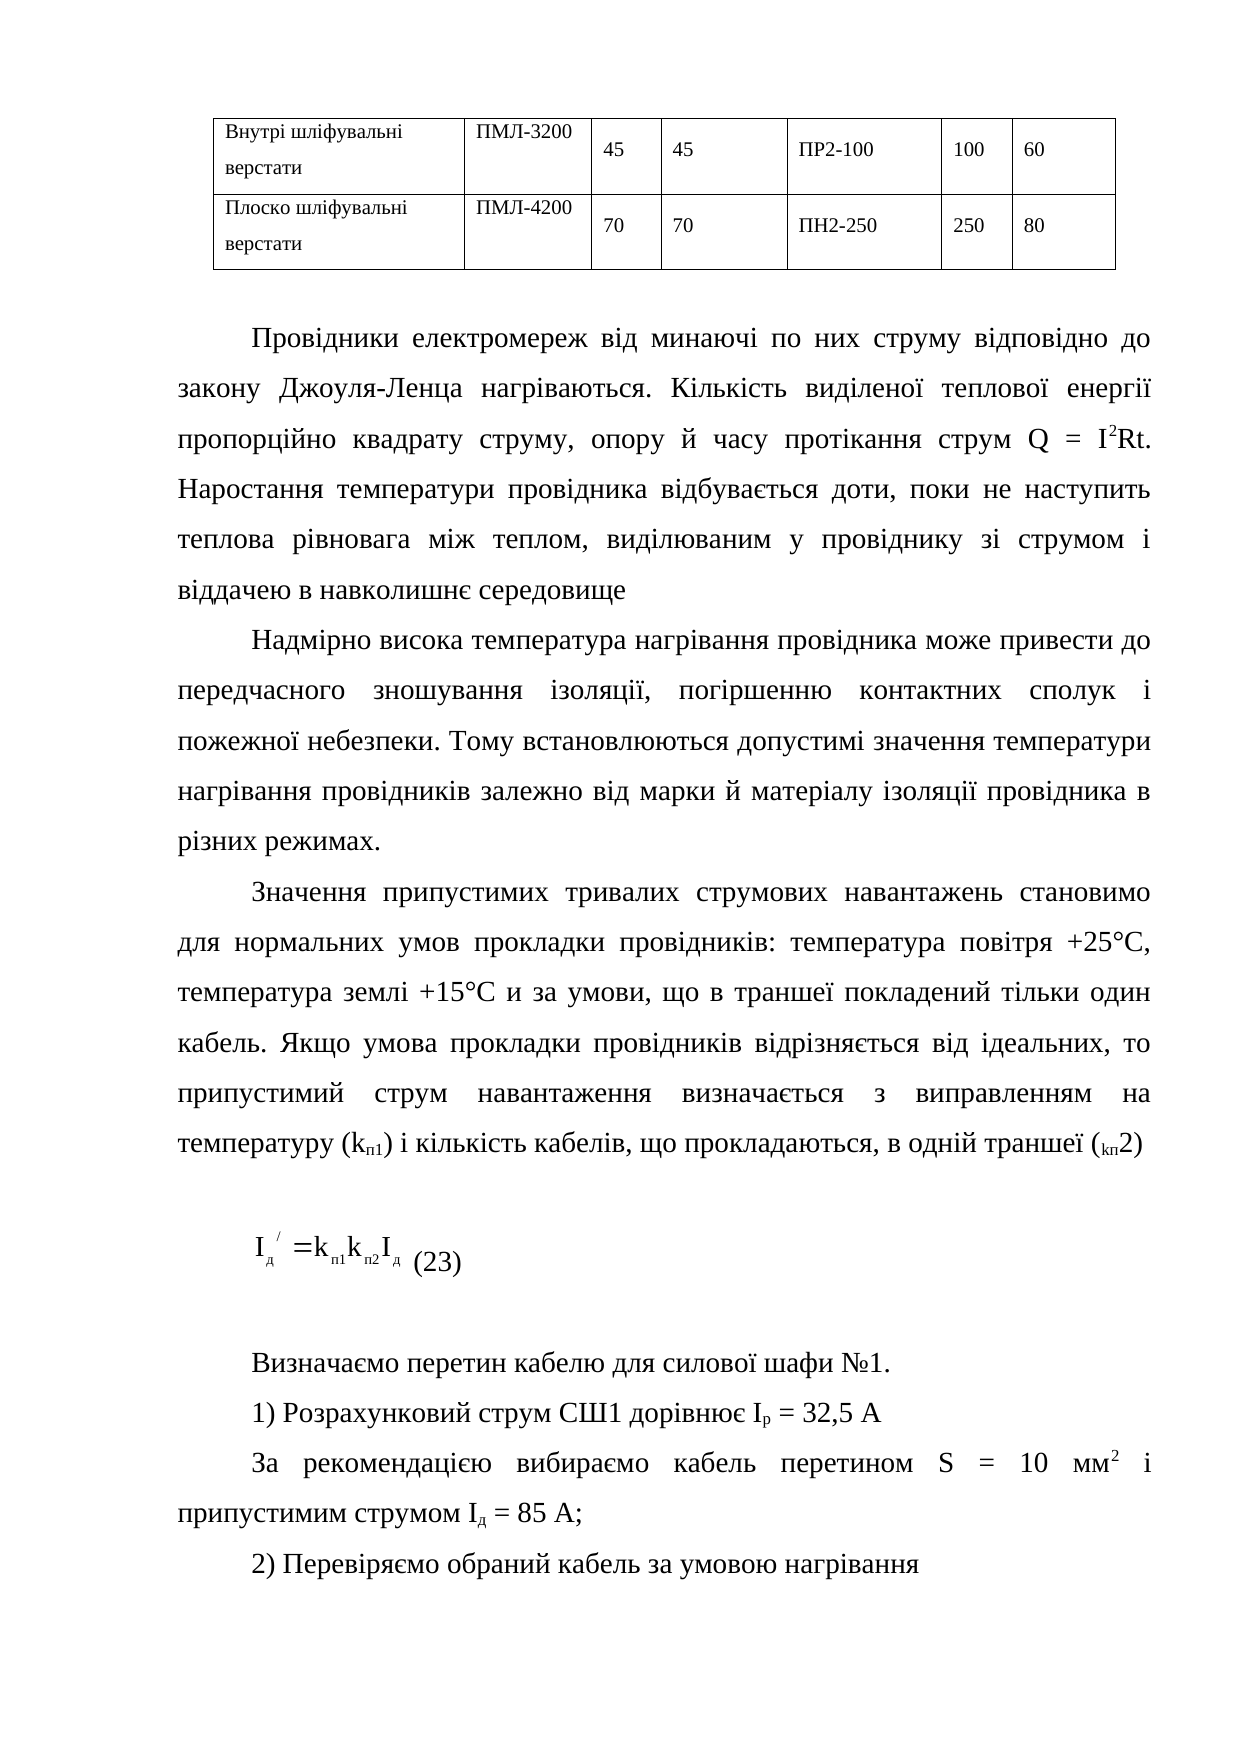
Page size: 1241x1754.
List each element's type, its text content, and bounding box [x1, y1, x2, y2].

table_cell ПН2-250 [788, 195, 941, 269]
table_cell 70 [592, 195, 661, 269]
text Визначаємо перетин кабелю для силової шафи №1. [177, 1345, 1152, 1378]
table_cell ПМЛ-4200 [465, 195, 591, 269]
table_cell 80 [1013, 195, 1115, 269]
table_cell Внутрі шліфувальні верстати [214, 119, 464, 193]
table_cell 250 [942, 195, 1012, 269]
text За рекомендацією вибираємо кабель перетином S = 10 мм2 і припустимим струмом Iд = 85 А; [177, 1445, 1152, 1529]
text Значення припустимих тривалих струмових навантажень становимо для нормальних умов прокладки провідників: температура повітря +25°С, температура землі +15°С и за умови, що в траншеї покладений тільки один кабель. Якщо умова прокладки провідників відрізняється від ідеальних, то припустимий струм навантаження визначається з виправленням на температуру (kп1) і кількість кабелів, що прокладаються, в одній траншеї (kп2) [177, 874, 1152, 1159]
table_cell ПМЛ-3200 [465, 119, 591, 193]
table_cell 100 [942, 119, 1012, 193]
table_cell Плоско шліфувальні верстати [214, 195, 464, 269]
table_cell 60 [1013, 119, 1115, 193]
text Надмірно висока температура нагрівання провідника може привести до передчасного зношування ізоляції, погіршенню контактних сполук і пожежної небезпеки. Тому встановлюються допустимі значення температури нагрівання провідників залежно від марки й матеріалу ізоляції провідника в різних режимах. [177, 622, 1152, 857]
text (23) [177, 1226, 1152, 1278]
text 2) Перевіряємо обраний кабель за умовою нагрівання [177, 1546, 1152, 1579]
table_cell ПР2-100 [788, 119, 941, 193]
text Провідники електромереж від минаючі по них струму відповідно до закону Джоуля-Ленца нагріваються. Кількість виділеної теплової енергії пропорційно квадрату струму, опору й часу протікання струм Q = I2Rt. Наростання температури провідника відбувається доти, поки не наступить теплова рівновага між теплом, виділюваним у провіднику зі струмом і віддачею в навколишнє середовище [177, 320, 1152, 605]
table_cell 70 [662, 195, 787, 269]
table_cell 45 [592, 119, 661, 193]
text 1) Розрахунковий струм СШ1 дорівнює Iр = 32,5 А [177, 1395, 1152, 1428]
table_cell 45 [662, 119, 787, 193]
